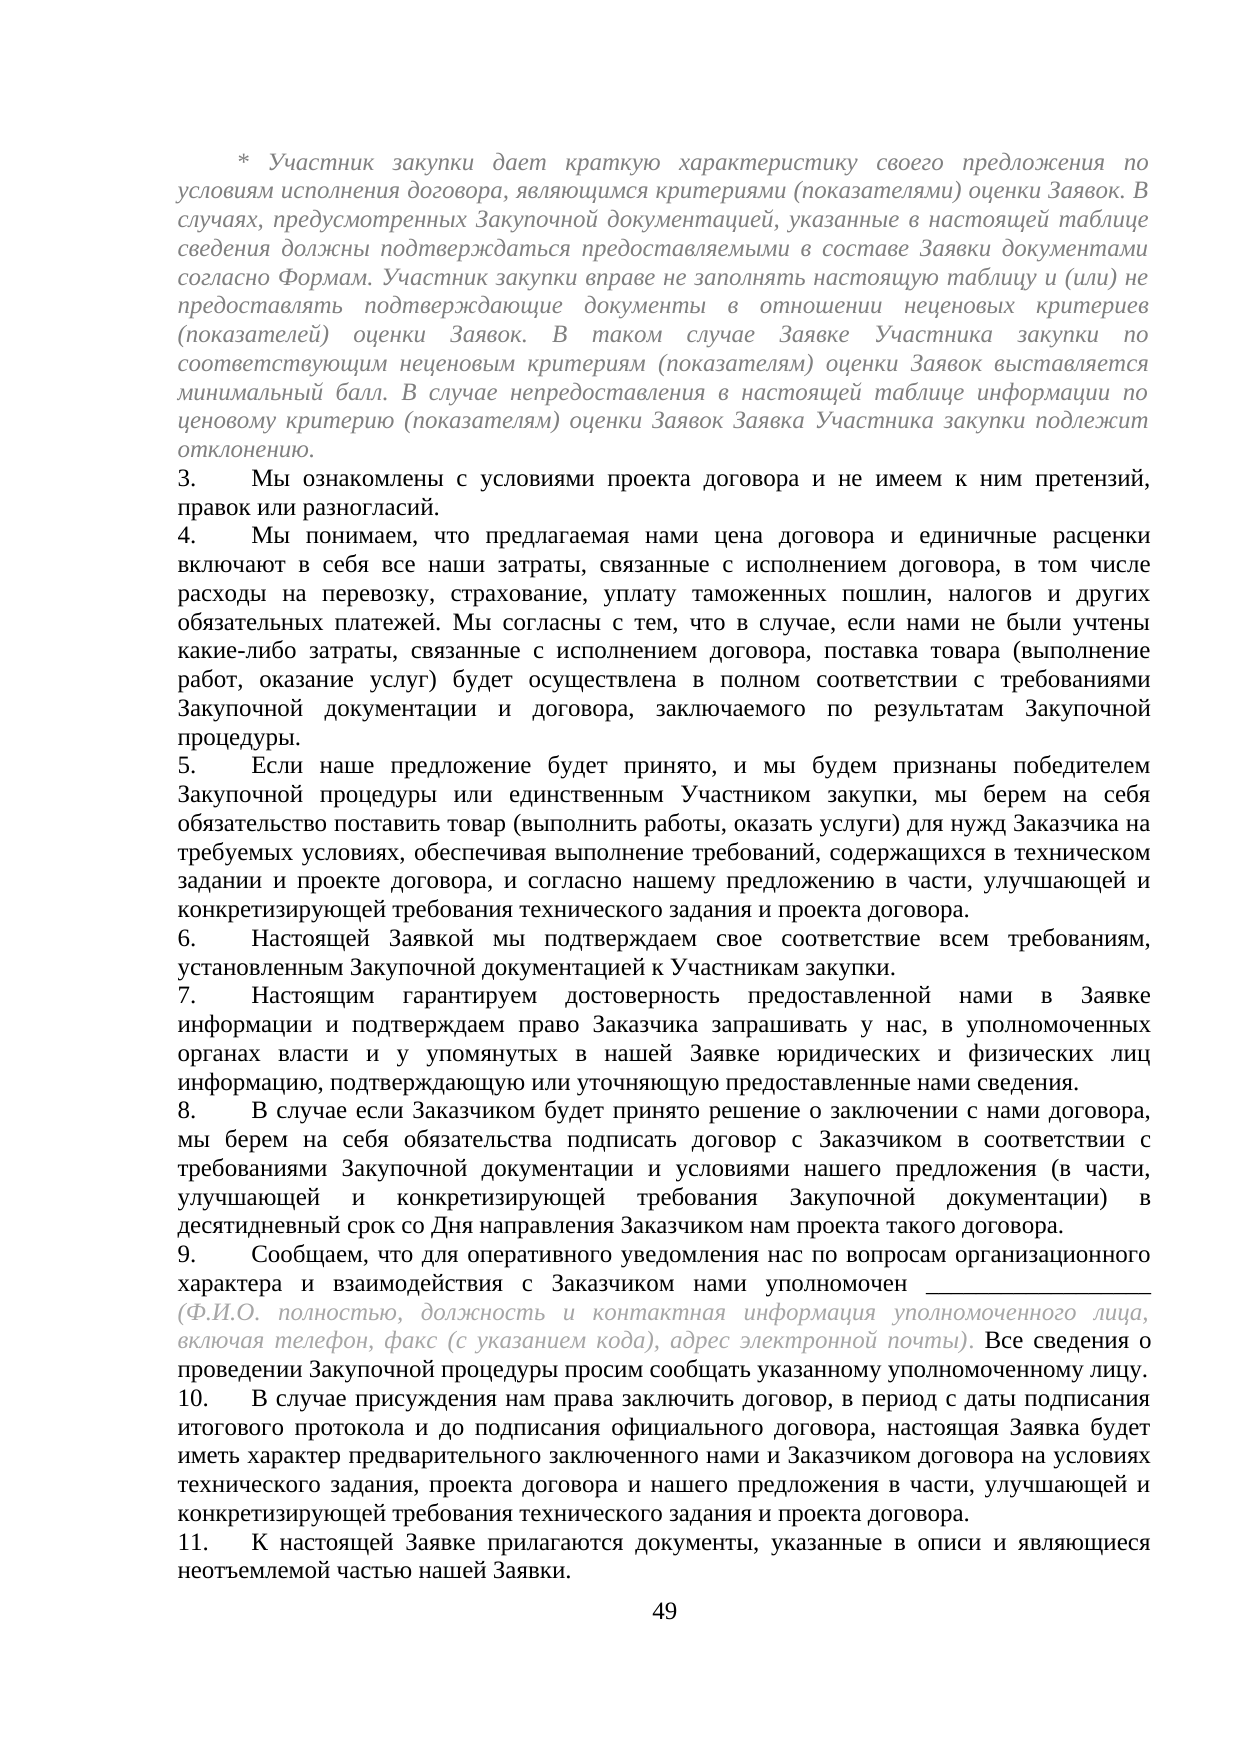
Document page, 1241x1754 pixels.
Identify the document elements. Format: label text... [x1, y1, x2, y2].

list Если наше предложение будет принято, и мы будем признаны победителем Закупочной процедуры или единственным Участником закупки, мы берем на себя обязательство поставить товар (выполнить работы, оказать услуги) для нужд Заказчика на требуемых условиях, обеспечивая выполнение требований, содержащихся в техническом задании и проекте договора, и согласно нашему предложению в части, улучшающей и конкретизирующей требования технического задания и проекта договора. [177, 751, 1152, 923]
text * Участник закупки дает краткую характеристику своего предложения по условиям исполнения договора, являющимся критериями (показателями) оценки Заявок. В случаях, предусмотренных Закупочной документацией, указанные в настоящей таблице сведения должны подтверждаться предоставляемыми в составе Заявки документами согласно Формам. Участник закупки вправе не заполнять настоящую таблицу и (или) не предоставлять подтверждающие документы в отношении неценовых критериев (показателей) оценки Заявок. В таком случае Заявке Участника закупки по соответствующим неценовым критериям (показателям) оценки Заявок выставляется минимальный балл. В случае непредоставления в настоящей таблице информации по ценовому критерию (показателям) оценки Заявок Заявка Участника закупки подлежит отклонению. [177, 147, 1152, 463]
list Сообщаем, что для оперативного уведомления нас по вопросам организационного характера и взаимодействия с Заказчиком нами уполномочен __________________ (Ф.И.О. полностью, должность и контактная информация уполномоченного лица, включая телефон, факс (с указанием кода), адрес электронной почты). Все сведения о проведении Закупочной процедуры просим сообщать указанному уполномоченному лицу. [177, 1239, 1152, 1383]
list Настоящей Заявкой мы подтверждаем свое соответствие всем требованиям, установленным Закупочной документацией к Участникам закупки. [177, 923, 1152, 981]
list В случае если Заказчиком будет принято решение о заключении с нами договора, мы берем на себя обязательства подписать договор с Заказчиком в соответствии с требованиями Закупочной документации и условиями нашего предложения (в части, улучшающей и конкретизирующей требования Закупочной документации) в десятидневный срок со Дня направления Заказчиком нам проекта такого договора. [177, 1096, 1152, 1239]
list Мы ознакомлены с условиями проекта договора и не имеем к ним претензий, правок или разногласий. [177, 463, 1152, 521]
list К настоящей Заявке прилагаются документы, указанные в описи и являющиеся неотъемлемой частью нашей Заявки. [177, 1527, 1152, 1584]
list В случае присуждения нам права заключить договор, в период с даты подписания итогового протокола и до подписания официального договора, настоящая Заявка будет иметь характер предварительного заключенного нами и Заказчиком договора на условиях технического задания, проекта договора и нашего предложения в части, улучшающей и конкретизирующей требования технического задания и проекта договора. [177, 1383, 1152, 1527]
list Настоящим гарантируем достоверность предоставленной нами в Заявке информации и подтверждаем право Заказчика запрашивать у нас, в уполномоченных органах власти и у упомянутых в нашей Заявке юридических и физических лиц информацию, подтверждающую или уточняющую предоставленные нами сведения. [177, 981, 1152, 1096]
list Мы понимаем, что предлагаемая нами цена договора и единичные расценки включают в себя все наши затраты, связанные с исполнением договора, в том числе расходы на перевозку, страхование, уплату таможенных пошлин, налогов и других обязательных платежей. Мы согласны с тем, что в случае, если нами не были учтены какие-либо затраты, связанные с исполнением договора, поставка товара (выполнение работ, оказание услуг) будет осуществлена в полном соответствии с требованиями Закупочной документации и договора, заключаемого по результатам Закупочной процедуры. [177, 521, 1152, 751]
